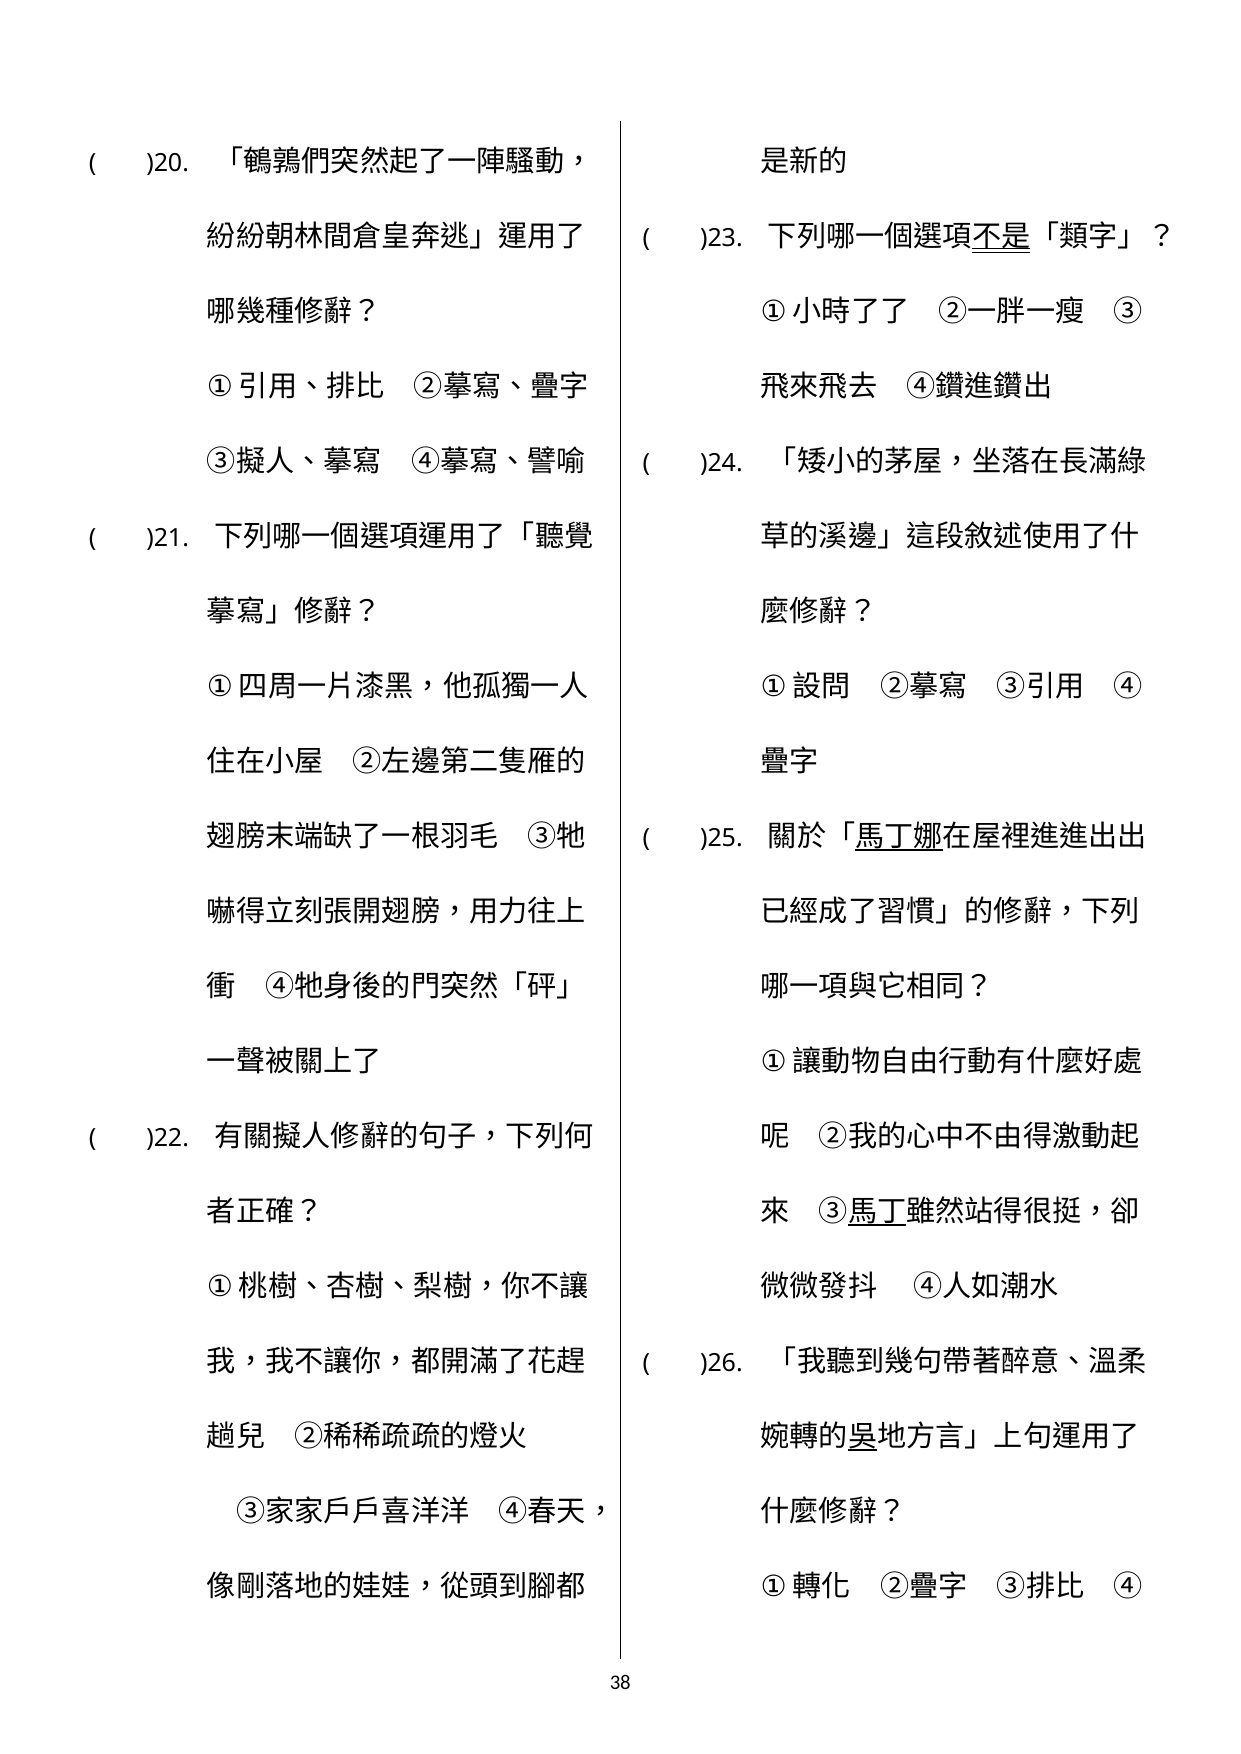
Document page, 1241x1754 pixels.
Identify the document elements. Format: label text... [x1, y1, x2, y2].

text ( )26. 「我聽到幾句帶著醉意、溫柔婉轉的吳地方言」上句運用了什麼修辭？ ①轉化 ②疊字 ③排比 ④摹寫 [642, 1321, 1152, 1621]
text ( )25. 關於「馬丁娜在屋裡進進出出已經成了習慣」的修辭，下列哪一項與它相同？ ①讓動物自由行動有什麼好處呢 ②我的心中不由得激動起來 ③馬丁雖然站得很挺，卻微微發抖 ④人如潮水 [642, 796, 1152, 1321]
text ( )21. 下列哪一個選項運用了「聽覺摹寫」修辭？ ①四周一片漆黑，他孤獨一人住在小屋 ②左邊第二隻雁的翅膀末端缺了一根羽毛 ③牠嚇得立刻張開翅膀，用力往上衝 ④牠身後的門突然「砰」一聲被關上了 [88, 496, 598, 1096]
text ( )22. 有關擬人修辭的句子，下列何者正確？ ①桃樹、杏樹、梨樹，你不讓我，我不讓你，都開滿了花趕趟兒 ②稀稀疏疏的燈火 ③家家戶戶喜洋洋 ④春天，像剛落地的娃娃，從頭到腳都是新的 [642, 121, 1152, 196]
text ( )23. 下列哪一個選項不是「類字」？ ①小時了了 ②一胖一瘦 ③飛來飛去 ④鑽進鑽出 [642, 196, 1152, 421]
text ( )24. 「矮小的茅屋，坐落在長滿綠草的溪邊」這段敘述使用了什麼修辭？ ①設問 ②摹寫 ③引用 ④疊字 [642, 421, 1152, 796]
text ( )22. 有關擬人修辭的句子，下列何者正確？ ①桃樹、杏樹、梨樹，你不讓我，我不讓你，都開滿了花趕趟兒 ②稀稀疏疏的燈火 ③家家戶戶喜洋洋 ④春天，像剛落地的娃娃，從頭到腳都是新的 [88, 1096, 598, 1621]
text ( )20. 「鵪鶉們突然起了一陣騷動，紛紛朝林間倉皇奔逃」運用了哪幾種修辭？ ①引用、排比 ②摹寫、疊字 ③擬人、摹寫 ④摹寫、譬喻 [88, 121, 598, 496]
